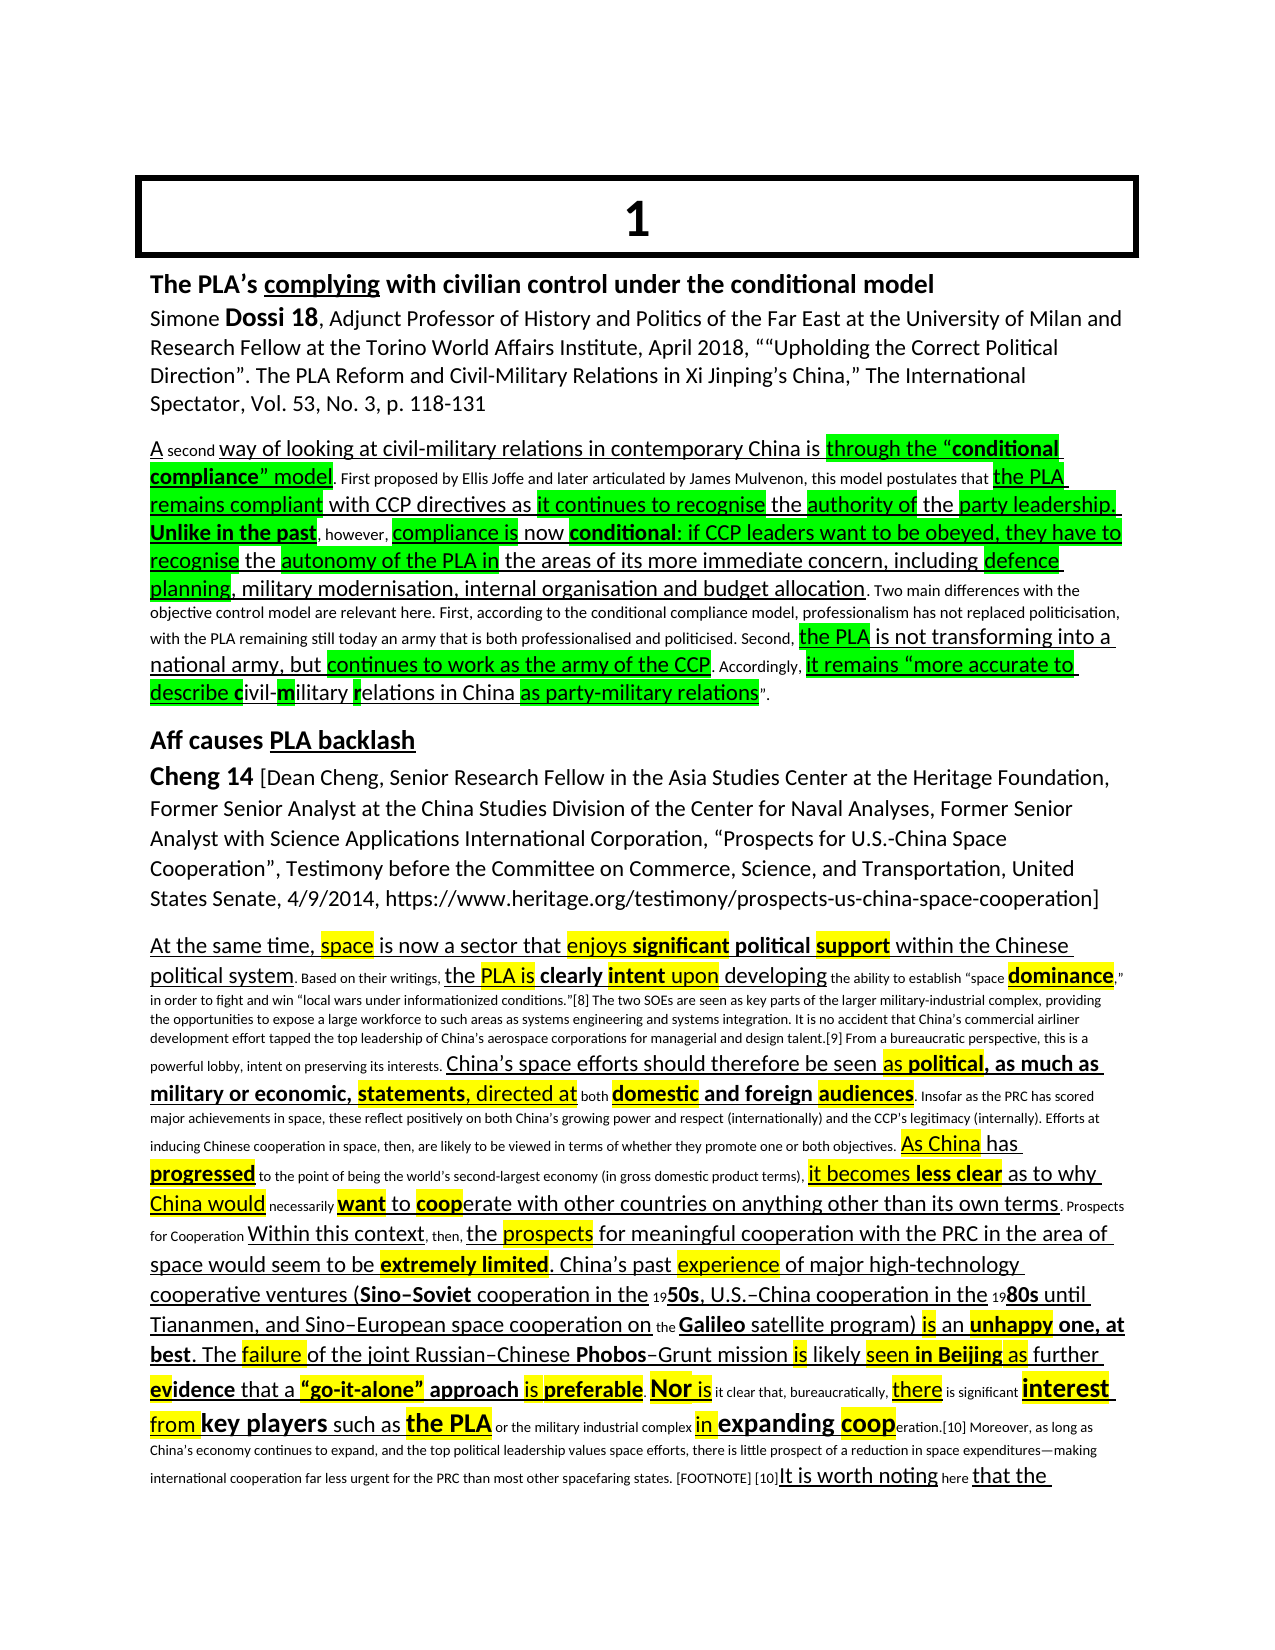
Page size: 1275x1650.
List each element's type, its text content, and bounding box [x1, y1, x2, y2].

subtitle The PLA’s complying with civilian control under the conditional model [150, 267, 1125, 300]
text A second way of looking at civil-military relations in contemporary China is through the “conditional compliance” model. First proposed by Ellis Joffe and later articulated by James Mulvenon, this model postulates that the PLA remains compliant with CCP directives as it continues to recognise the authority of the party leadership. Unlike in the past, however, compliance is now conditional: if CCP leaders want to be obeyed, they have to recognise the autonomy of the PLA in the areas of its more immediate concern, including defence planning, military modernisation, internal organisation and budget allocation. Two main differences with the objective control model are relevant here. First, according to the conditional compliance model, professionalism has not replaced politicisation, with the PLA remaining still today an army that is both professionalised and politicised. Second, the PLA is not transforming into a national army, but continues to work as the army of the CCP. Accordingly, it remains “more accurate to describe civil-military relations in China as party-military relations”. [150, 434, 1125, 706]
subtitle 1 [142, 181, 1133, 252]
subtitle Aff causes PLA backlash [150, 723, 1125, 756]
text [150, 931, 1125, 1489]
text Simone Dossi 18, Adjunct Professor of History and Politics of the Far East at the University of Milan and Research Fellow at the Torino World Affairs Institute, April 2018, ““Upholding the Correct Political Direction”. The PLA Reform and Civil-Military Relations in Xi Jinping’s China,” The International Spectator, Vol. 53, No. 3, p. 118-131 [150, 300, 1125, 417]
text Cheng 14 [Dean Cheng, Senior Research Fellow in the Asia Studies Center at the Heritage Foundation, Former Senior Analyst at the China Studies Division of the Center for Naval Analyses, Former Senior Analyst with Science Applications International Corporation, “Prospects for U.S.-China Space Cooperation”, Testimony before the Committee on Commerce, Science, and Transportation, United States Senate, 4/9/2014, https://www.heritage.org/testimony/prospects-us-china-space-cooperation] [150, 759, 1125, 913]
